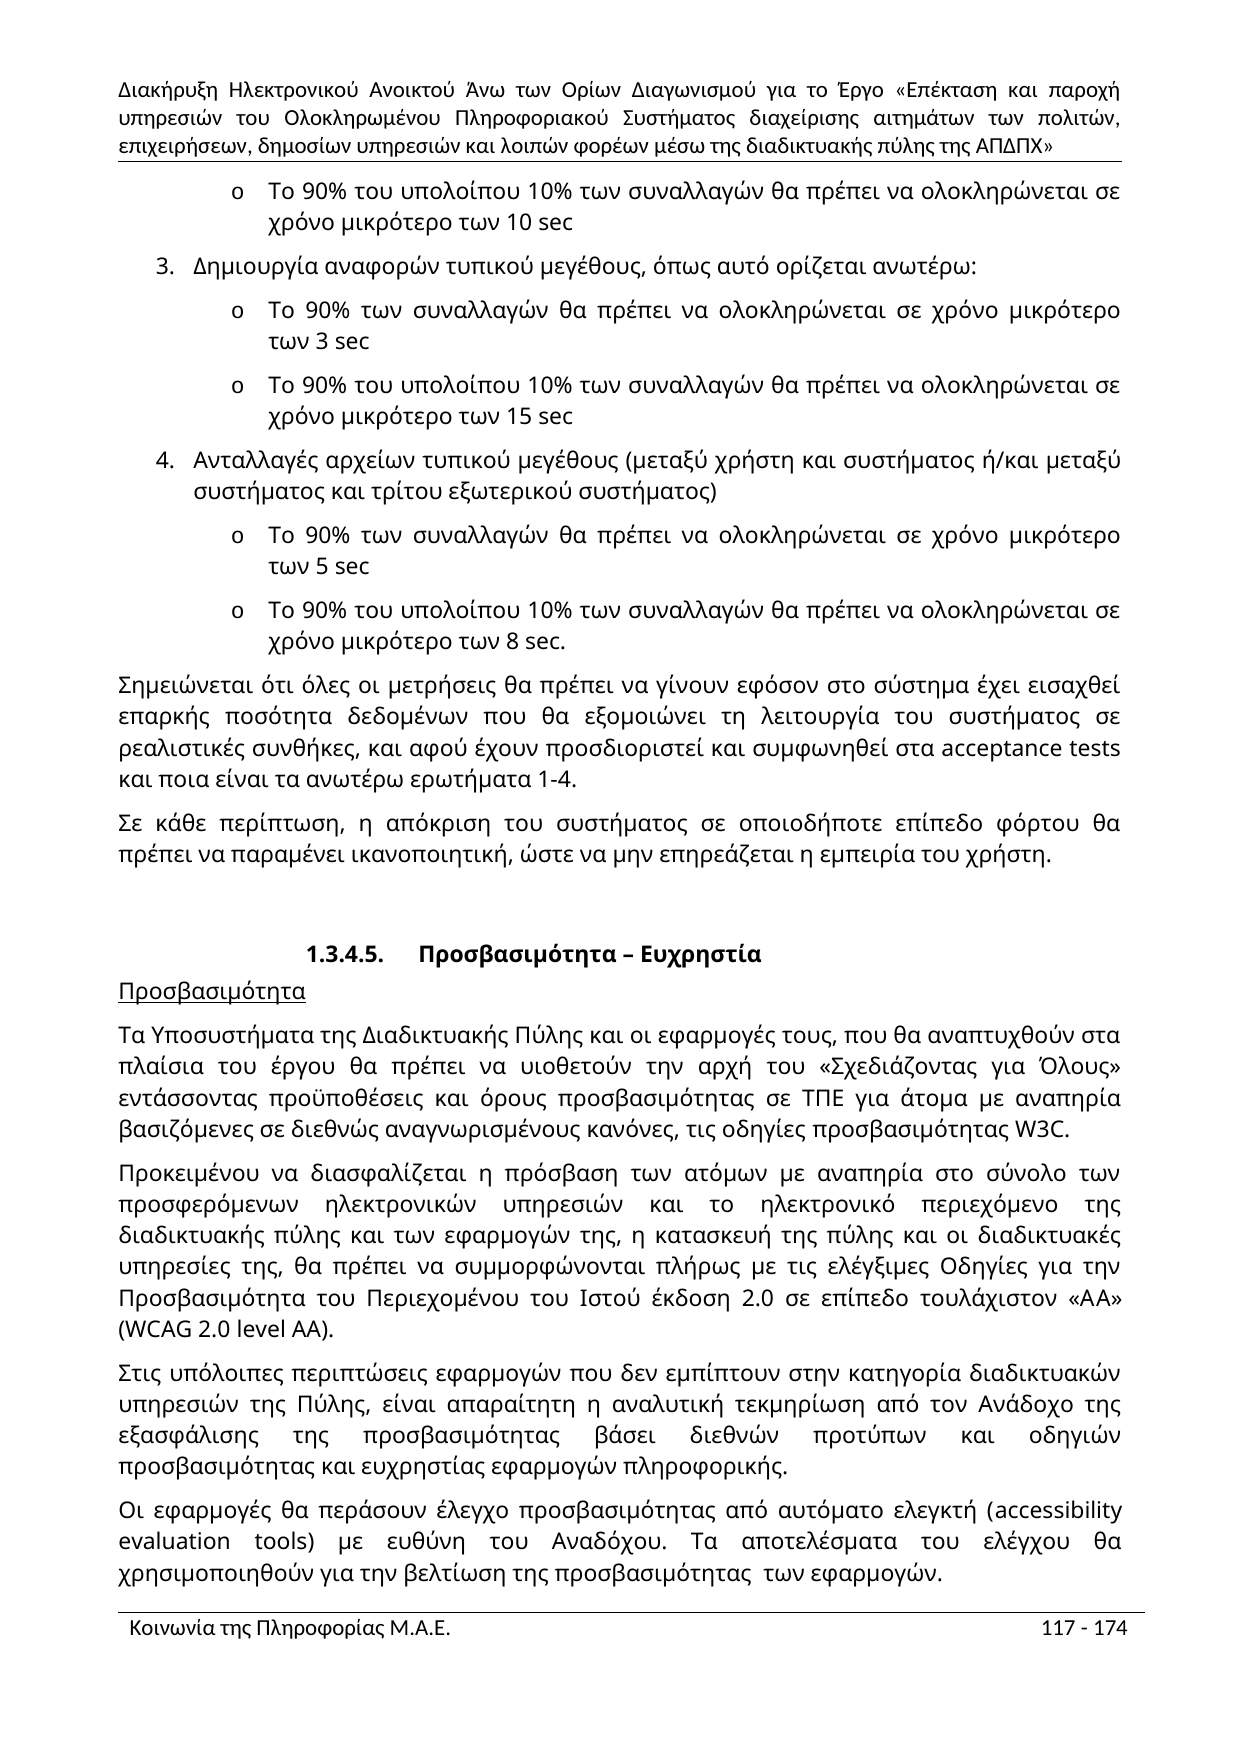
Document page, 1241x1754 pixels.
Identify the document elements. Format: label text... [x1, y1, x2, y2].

list Το 90% του υπολοίπου 10% των συναλλαγών θα πρέπει να ολοκληρώνεται σε χρόνο μικρότερο των 8 sec. [231, 594, 1122, 656]
text Σημειώνεται ότι όλες οι μετρήσεις θα πρέπει να γίνουν εφόσον στο σύστημα έχει εισαχθεί επαρκής ποσότητα δεδομένων που θα εξομοιώνει τη λειτουργία του συστήματος σε ρεαλιστικές συνθήκες, και αφού έχουν προσδιοριστεί και συμφωνηθεί στα acceptance tests και ποια είναι τα ανωτέρω ερωτήματα 1-4. [118, 669, 1122, 794]
list Το 90% των συναλλαγών θα πρέπει να ολοκληρώνεται σε χρόνο μικρότερο των 3 sec [231, 293, 1122, 356]
list Ανταλλαγές αρχείων τυπικού μεγέθους (μεταξύ χρήστη και συστήματος ή/και μεταξύ συστήματος και τρίτου εξωτερικού συστήματος) [156, 444, 1122, 506]
text Προσβασιμότητα [118, 975, 1122, 1006]
list Το 90% των συναλλαγών θα πρέπει να ολοκληρώνεται σε χρόνο μικρότερο των 5 sec [231, 519, 1122, 581]
list Το 90% του υπολοίπου 10% των συναλλαγών θα πρέπει να ολοκληρώνεται σε χρόνο μικρότερο των 15 sec [231, 369, 1122, 431]
text Οι εφαρμογές θα περάσουν έλεγχο προσβασιμότητας από αυτόματο ελεγκτή (accessibility evaluation tools) με ευθύνη του Αναδόχου. Τα αποτελέσματα του ελέγχου θα χρησιμοποιηθούν για την βελτίωση της προσβασιμότητας των εφαρμογών. [118, 1494, 1122, 1588]
text Τα Υποσυστήματα της Διαδικτυακής Πύλης και οι εφαρμογές τους, που θα αναπτυχθούν στα πλαίσια του έργου θα πρέπει να υιοθετούν την αρχή του «Σχεδιάζοντας για Όλους» εντάσσοντας προϋποθέσεις και όρους προσβασιμότητας σε ΤΠΕ για άτομα με αναπηρία βασιζόμενες σε διεθνώς αναγνωρισμένους κανόνες, τις οδηγίες προσβασιμότητας W3C. [118, 1019, 1122, 1144]
list To 90% του υπολοίπου 10% των συναλλαγών θα πρέπει να ολοκληρώνεται σε χρόνο μικρότερο των 10 sec [231, 175, 1122, 237]
text Σε κάθε περίπτωση, η απόκριση του συστήματος σε οποιοδήποτε επίπεδο φόρτου θα πρέπει να παραμένει ικανοποιητική, ώστε να μην επηρεάζεται η εμπειρία του χρήστη. [118, 806, 1122, 869]
list Δημιουργία αναφορών τυπικού μεγέθους, όπως αυτό ορίζεται ανωτέρω: [156, 250, 1122, 281]
subtitle Προσβασιμότητα – Ευχρηστία [306, 938, 1122, 969]
text Προκειμένου να διασφαλίζεται η πρόσβαση των ατόμων με αναπηρία στο σύνολο των προσφερόμενων ηλεκτρονικών υπηρεσιών και το ηλεκτρονικό περιεχόμενο της διαδικτυακής πύλης και των εφαρμογών της, η κατασκευή της πύλης και οι διαδικτυακές υπηρεσίες της, θα πρέπει να συμμορφώνονται πλήρως με τις ελέγξιμες Οδηγίες για την Προσβασιμότητα του Περιεχομένου του Ιστού έκδοση 2.0 σε επίπεδο τουλάχιστον «ΑA» (WCAG 2.0 level AA). [118, 1156, 1122, 1344]
text Στις υπόλοιπες περιπτώσεις εφαρμογών που δεν εμπίπτουν στην κατηγορία διαδικτυακών υπηρεσιών της Πύλης, είναι απαραίτητη η αναλυτική τεκμηρίωση από τον Ανάδοχο της εξασφάλισης της προσβασιμότητας βάσει διεθνών προτύπων και οδηγιών προσβασιμότητας και ευχρηστίας εφαρμογών πληροφορικής. [118, 1356, 1122, 1481]
